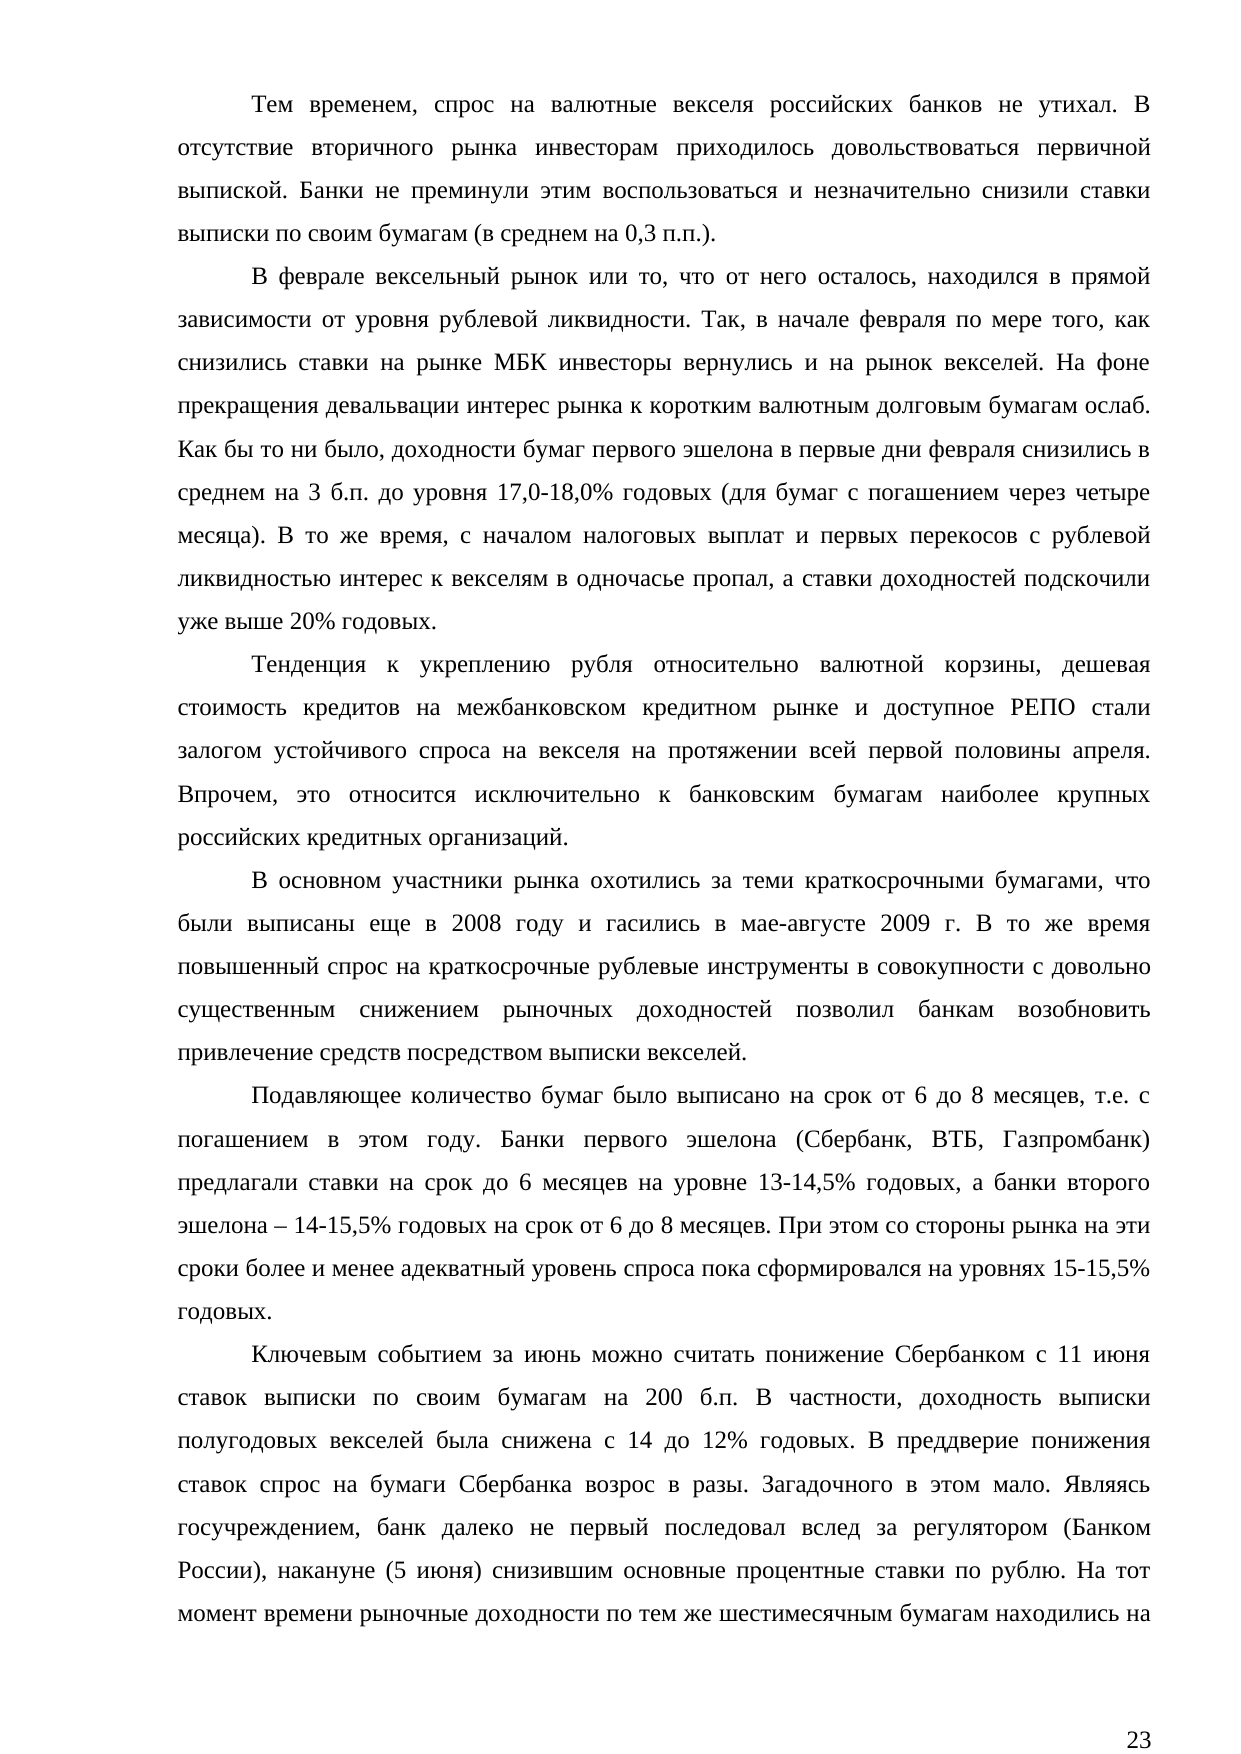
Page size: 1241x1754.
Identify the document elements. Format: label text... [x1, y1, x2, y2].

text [177, 1339, 1152, 1627]
text В основном участники рынка охотились за теми краткосрочными бумагами, что были выписаны еще в 2008 году и гасились в мае-августе . В то же время повышенный спрос на краткосрочные рублевые инструменты в совокупности с довольно существенным снижением рыночных доходностей позволил банкам возобновить привлечение средств посредством выписки векселей. [177, 865, 1152, 1066]
text В феврале вексельный рынок или то, что от него осталось, находился в прямой зависимости от уровня рублевой ликвидности. Так, в начале февраля по мере того, как снизились ставки на рынке МБК инвесторы вернулись и на рынок векселей. На фоне прекращения девальвации интерес рынка к коротким валютным долговым бумагам ослаб. Как бы то ни было, доходности бумаг первого эшелона в первые дни февраля снизились в среднем на 3 б.п. до уровня 17,0-18,0% годовых (для бумаг с погашением через четыре месяца). В то же время, с началом налоговых выплат и первых перекосов с рублевой ликвидностью интерес к векселям в одночасье пропал, а ставки доходностей подскочили уже выше 20% годовых. [177, 261, 1152, 635]
text Подавляющее количество бумаг было выписано на срок от 6 до 8 месяцев, т.е. с погашением в этом году. Банки первого эшелона (Сбербанк, ВТБ, Газпромбанк) предлагали ставки на срок до 6 месяцев на уровне 13-14,5% годовых, а банки второго эшелона – 14-15,5% годовых на срок от 6 до 8 месяцев. При этом со стороны рынка на эти сроки более и менее адекватный уровень спроса пока сформировался на уровнях 15-15,5% годовых. [177, 1081, 1152, 1325]
text Тем временем, спрос на валютные векселя российских банков не утихал. В отсутствие вторичного рынка инвесторам приходилось довольствоваться первичной выпиской. Банки не преминули этим воспользоваться и незначительно снизили ставки выписки по своим бумагам (в среднем на 0,3 п.п.). [177, 89, 1152, 247]
text Тенденция к укреплению рубля относительно валютной корзины, дешевая стоимость кредитов на межбанковском кредитном рынке и доступное РЕПО стали залогом устойчивого спроса на векселя на протяжении всей первой половины апреля. Впрочем, это относится исключительно к банковским бумагам наиболее крупных российских кредитных организаций. [177, 649, 1152, 851]
